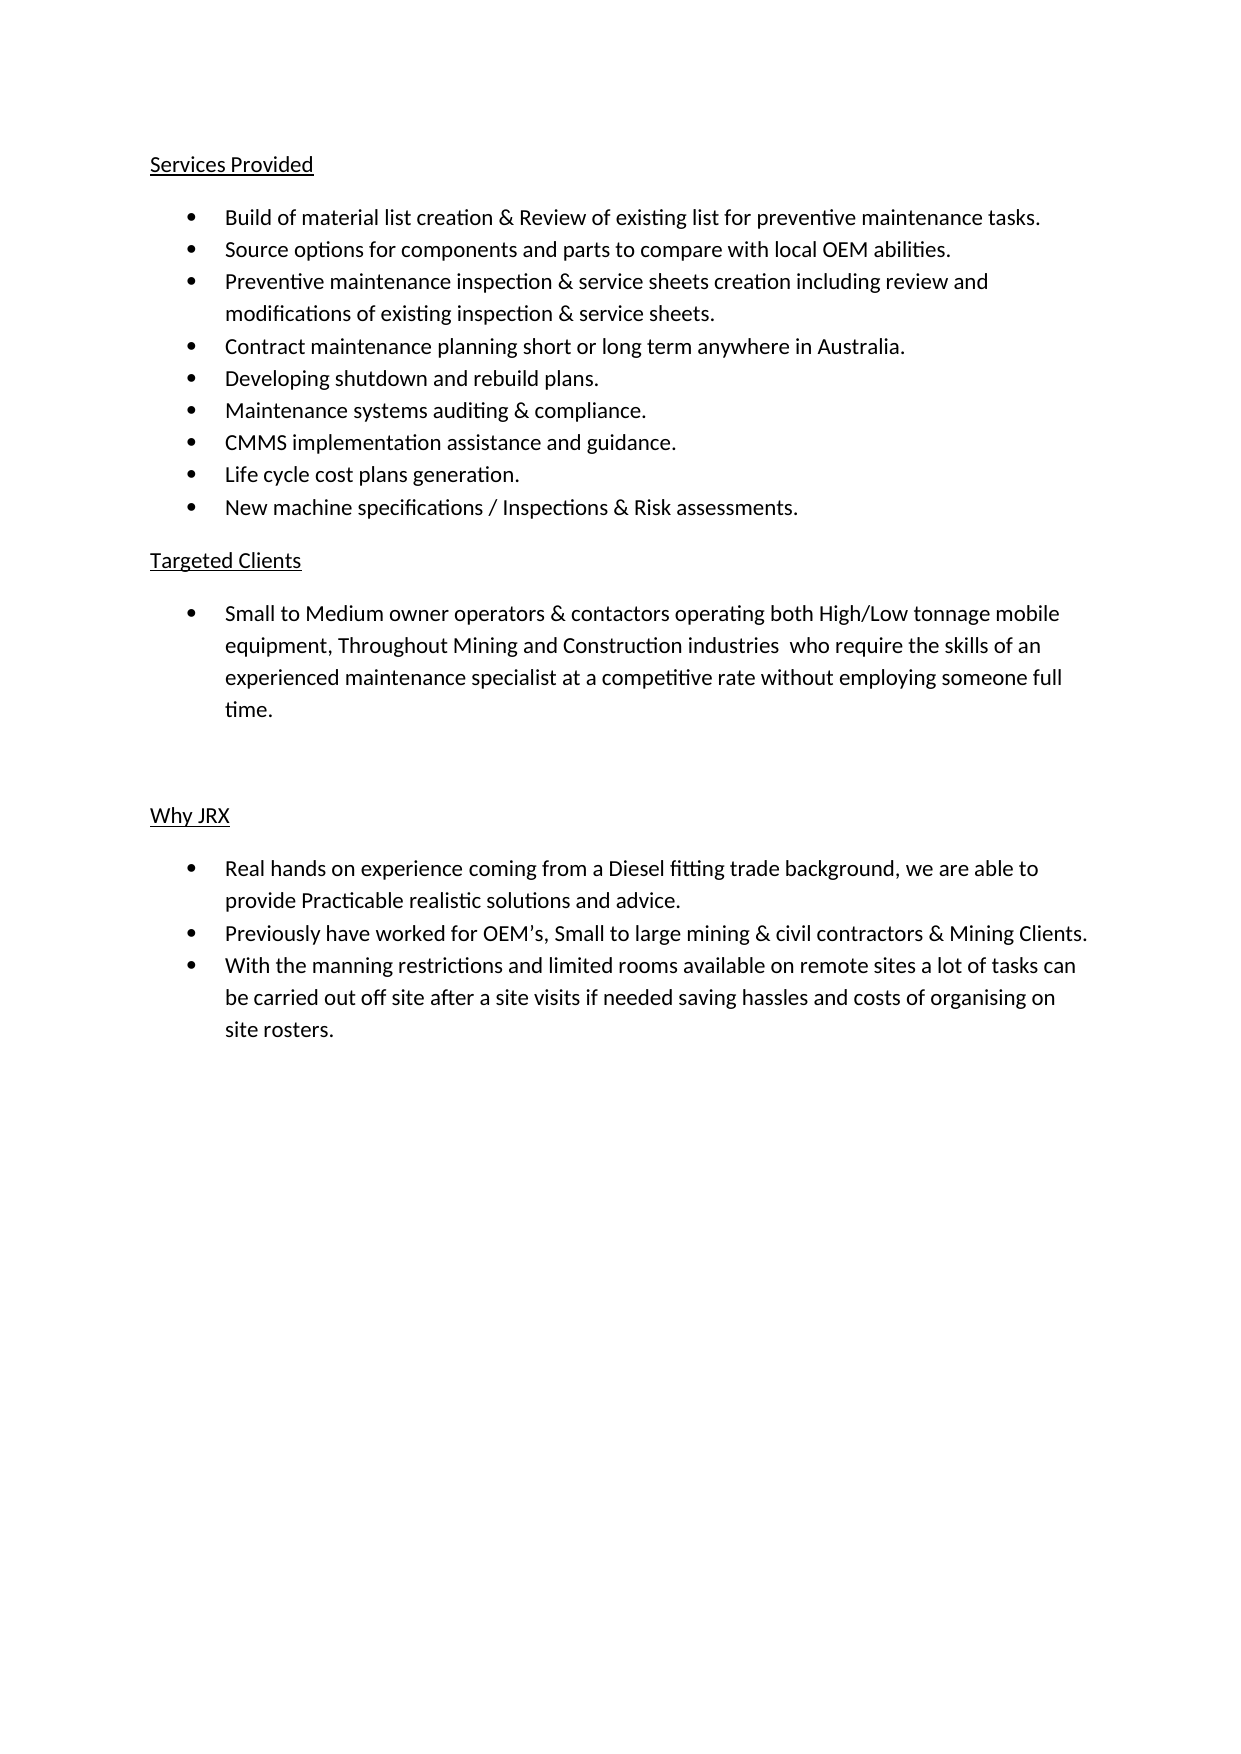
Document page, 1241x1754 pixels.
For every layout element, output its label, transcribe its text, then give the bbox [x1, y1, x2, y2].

list Preventive maintenance inspection & service sheets creation including review and modifications of existing inspection & service sheets. [187, 267, 1090, 328]
list Source options for components and parts to compare with local OEM abilities. [187, 235, 1090, 263]
list With the manning restrictions and limited rooms available on remote sites a lot of tasks can be carried out off site after a site visits if needed saving hassles and costs of organising on site rosters. [187, 951, 1090, 1043]
list Life cycle cost plans generation. [187, 461, 1090, 488]
list Build of material list creation & Review of existing list for preventive maintenance tasks. [187, 203, 1090, 231]
list Real hands on experience coming from a Diesel fitting trade background, we are able to provide Practicable realistic solutions and advice. [187, 854, 1090, 914]
text Targeted Clients [150, 546, 1090, 574]
list New machine specifications / Inspections & Risk assessments. [187, 493, 1090, 521]
text Why JRX [150, 801, 1090, 829]
list Contract maintenance planning short or long term anywhere in Australia. [187, 332, 1090, 360]
list Previously have worked for OEM’s, Small to large mining & civil contractors & Mining Clients. [187, 919, 1090, 947]
list Small to Medium owner operators & contactors operating both High/Low tonnage mobile equipment, Throughout Mining and Construction industries who require the skills of an experienced maintenance specialist at a competitive rate without employing someone full time. [187, 599, 1090, 723]
text Services Provided [150, 150, 1090, 178]
list CMMS implementation assistance and guidance. [187, 428, 1090, 456]
list Maintenance systems auditing & compliance. [187, 396, 1090, 424]
list Developing shutdown and rebuild plans. [187, 364, 1090, 392]
